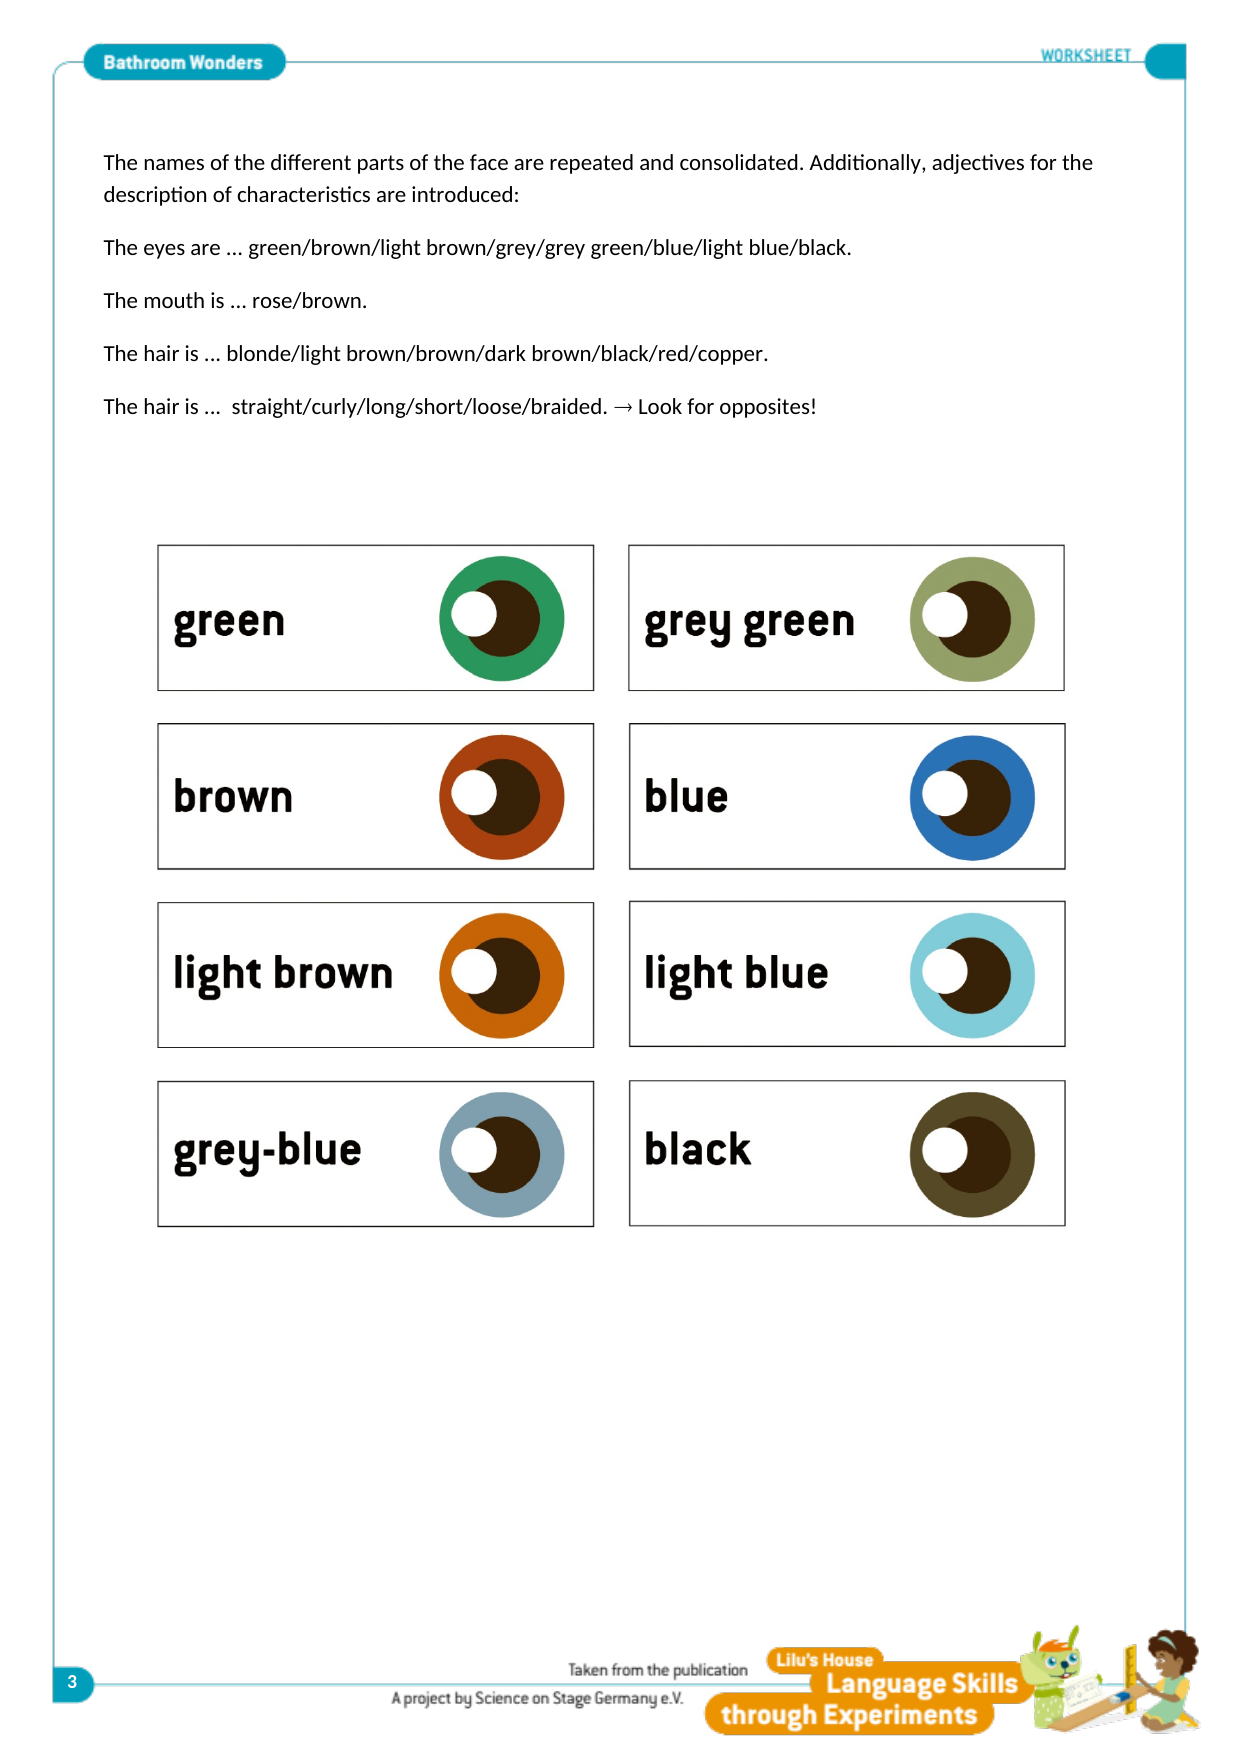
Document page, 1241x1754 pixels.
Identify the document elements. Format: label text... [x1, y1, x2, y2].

text The names of the different parts of the face are repeated and consolidated. Additionally, adjectives for the description of characteristics are introduced: [103, 148, 1107, 208]
text The eyes are ... green/brown/light brown/grey/grey green/blue/light blue/black. [103, 233, 1107, 261]
text The mouth is ... rose/brown. [103, 286, 1107, 314]
text The hair is ... straight/curly/long/short/loose/braided. Look for opposites! [103, 392, 1107, 420]
picture [66, 511, 1144, 1273]
text The hair is ... blonde/light brown/brown/dark brown/black/red/copper. [103, 339, 1107, 367]
